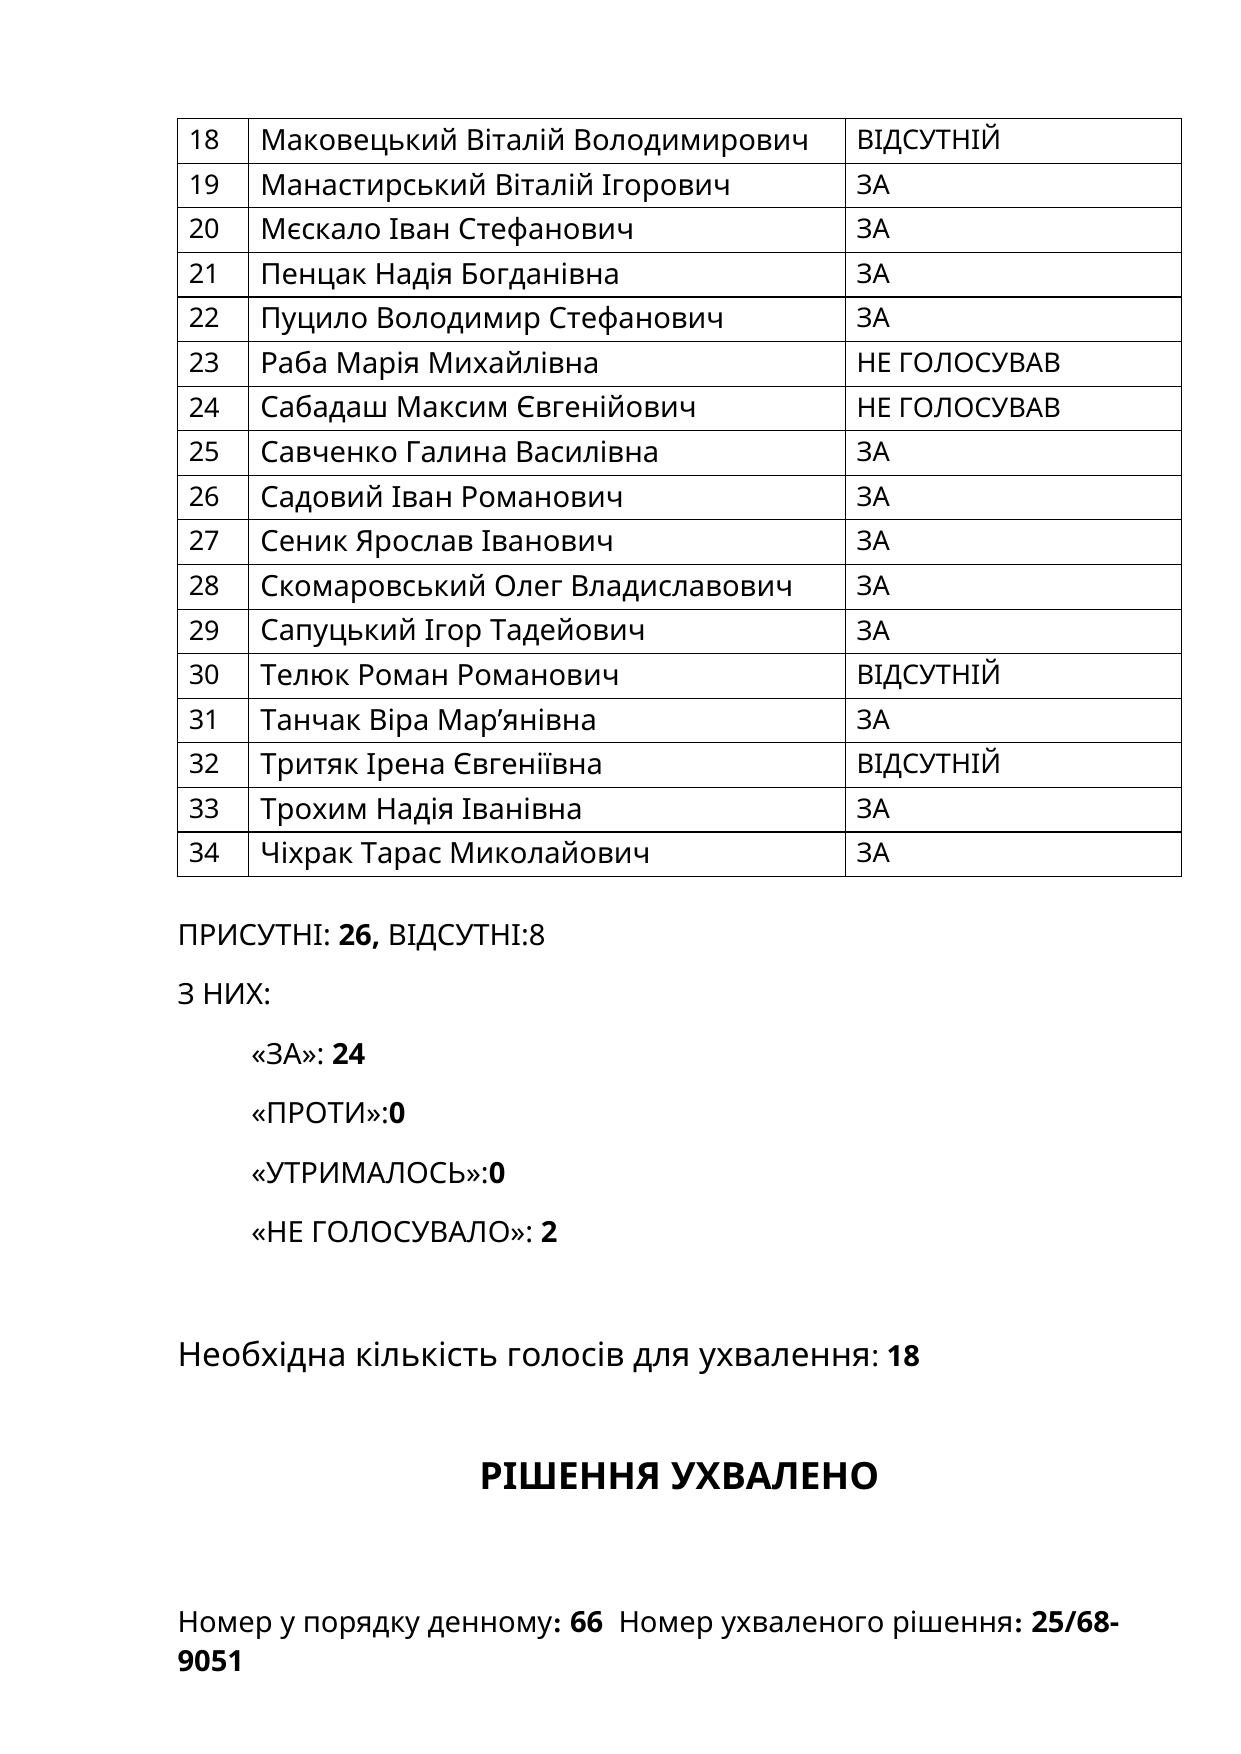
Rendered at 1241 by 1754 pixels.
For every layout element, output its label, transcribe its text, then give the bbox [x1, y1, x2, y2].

table_cell НЕ ГОЛОСУВАВ [846, 387, 1181, 430]
table_cell ЗА [846, 253, 1181, 296]
table_cell 21 [178, 253, 248, 296]
table_cell Сапуцький Ігор Тадейович [249, 610, 845, 653]
table_cell 27 [178, 520, 248, 564]
table_cell Скомаровський Олег Владиславович [249, 565, 845, 608]
table_cell ВІДСУТНІЙ [846, 743, 1181, 787]
table_cell Тритяк Ірена Євгеніївна [249, 743, 845, 787]
table_cell 18 [178, 119, 248, 163]
table_cell ЗА [846, 298, 1181, 341]
table_cell ЗА [846, 476, 1181, 519]
table_cell 19 [178, 164, 248, 207]
table_cell ЗА [846, 208, 1181, 252]
table_cell ЗА [846, 833, 1181, 876]
table_cell 22 [178, 298, 248, 341]
table_cell Танчак Віра Мар’янівна [249, 699, 845, 742]
table_cell Сеник Ярослав Іванович [249, 520, 845, 564]
table_cell Трохим Надія Іванівна [249, 788, 845, 831]
table_cell Чіхрак Тарас Миколайович [249, 833, 845, 876]
table_cell ЗА [846, 565, 1181, 608]
table_cell Манастирський Віталій Ігорович [249, 164, 845, 207]
table_cell ЗА [846, 431, 1181, 475]
table_cell 33 [178, 788, 248, 831]
text РІШЕННЯ УХВАЛЕНО [177, 1449, 1181, 1501]
text «ПРОТИ»:0 [177, 1092, 1181, 1132]
table_cell ВІДСУТНІЙ [846, 119, 1181, 163]
table_cell Мєскало Іван Стефанович [249, 208, 845, 252]
table_cell 31 [178, 699, 248, 742]
text Необхідна кількість голосів для ухвалення: 18 [177, 1330, 1181, 1376]
table_cell 26 [178, 476, 248, 519]
table_cell 29 [178, 610, 248, 653]
table_cell Сабадаш Максим Євгенійович [249, 387, 845, 430]
table_cell НЕ ГОЛОСУВАВ [846, 342, 1181, 386]
table_cell Савченко Галина Василівна [249, 431, 845, 475]
table_cell ЗА [846, 164, 1181, 207]
table_cell Телюк Роман Романович [249, 654, 845, 698]
text «УТРИМАЛОСЬ»:0 [177, 1152, 1181, 1192]
table_cell ЗА [846, 699, 1181, 742]
text ПРИСУТНІ: 26, ВІДСУТНІ:8 [177, 914, 1181, 954]
table_cell ЗА [846, 610, 1181, 653]
table_cell 32 [178, 743, 248, 787]
table_cell 25 [178, 431, 248, 475]
table_cell ЗА [846, 788, 1181, 831]
table_cell ВІДСУТНІЙ [846, 654, 1181, 698]
text «НЕ ГОЛОСУВАЛО»: 2 [177, 1211, 1181, 1251]
table_cell 30 [178, 654, 248, 698]
text «ЗА»: 24 [177, 1033, 1181, 1073]
table_cell 28 [178, 565, 248, 608]
table_cell Пуцило Володимир Стефанович [249, 298, 845, 341]
table_cell Раба Марія Михайлівна [249, 342, 845, 386]
table_cell ЗА [846, 520, 1181, 564]
table_cell 23 [178, 342, 248, 386]
text З НИХ: [177, 973, 1181, 1013]
table_cell 34 [178, 833, 248, 876]
table_cell Садовий Іван Романович [249, 476, 845, 519]
table_cell Маковецький Віталій Володимирович [249, 119, 845, 163]
table_cell 24 [178, 387, 248, 430]
table_cell 20 [178, 208, 248, 252]
table_cell Пенцак Надія Богданівна [249, 253, 845, 296]
